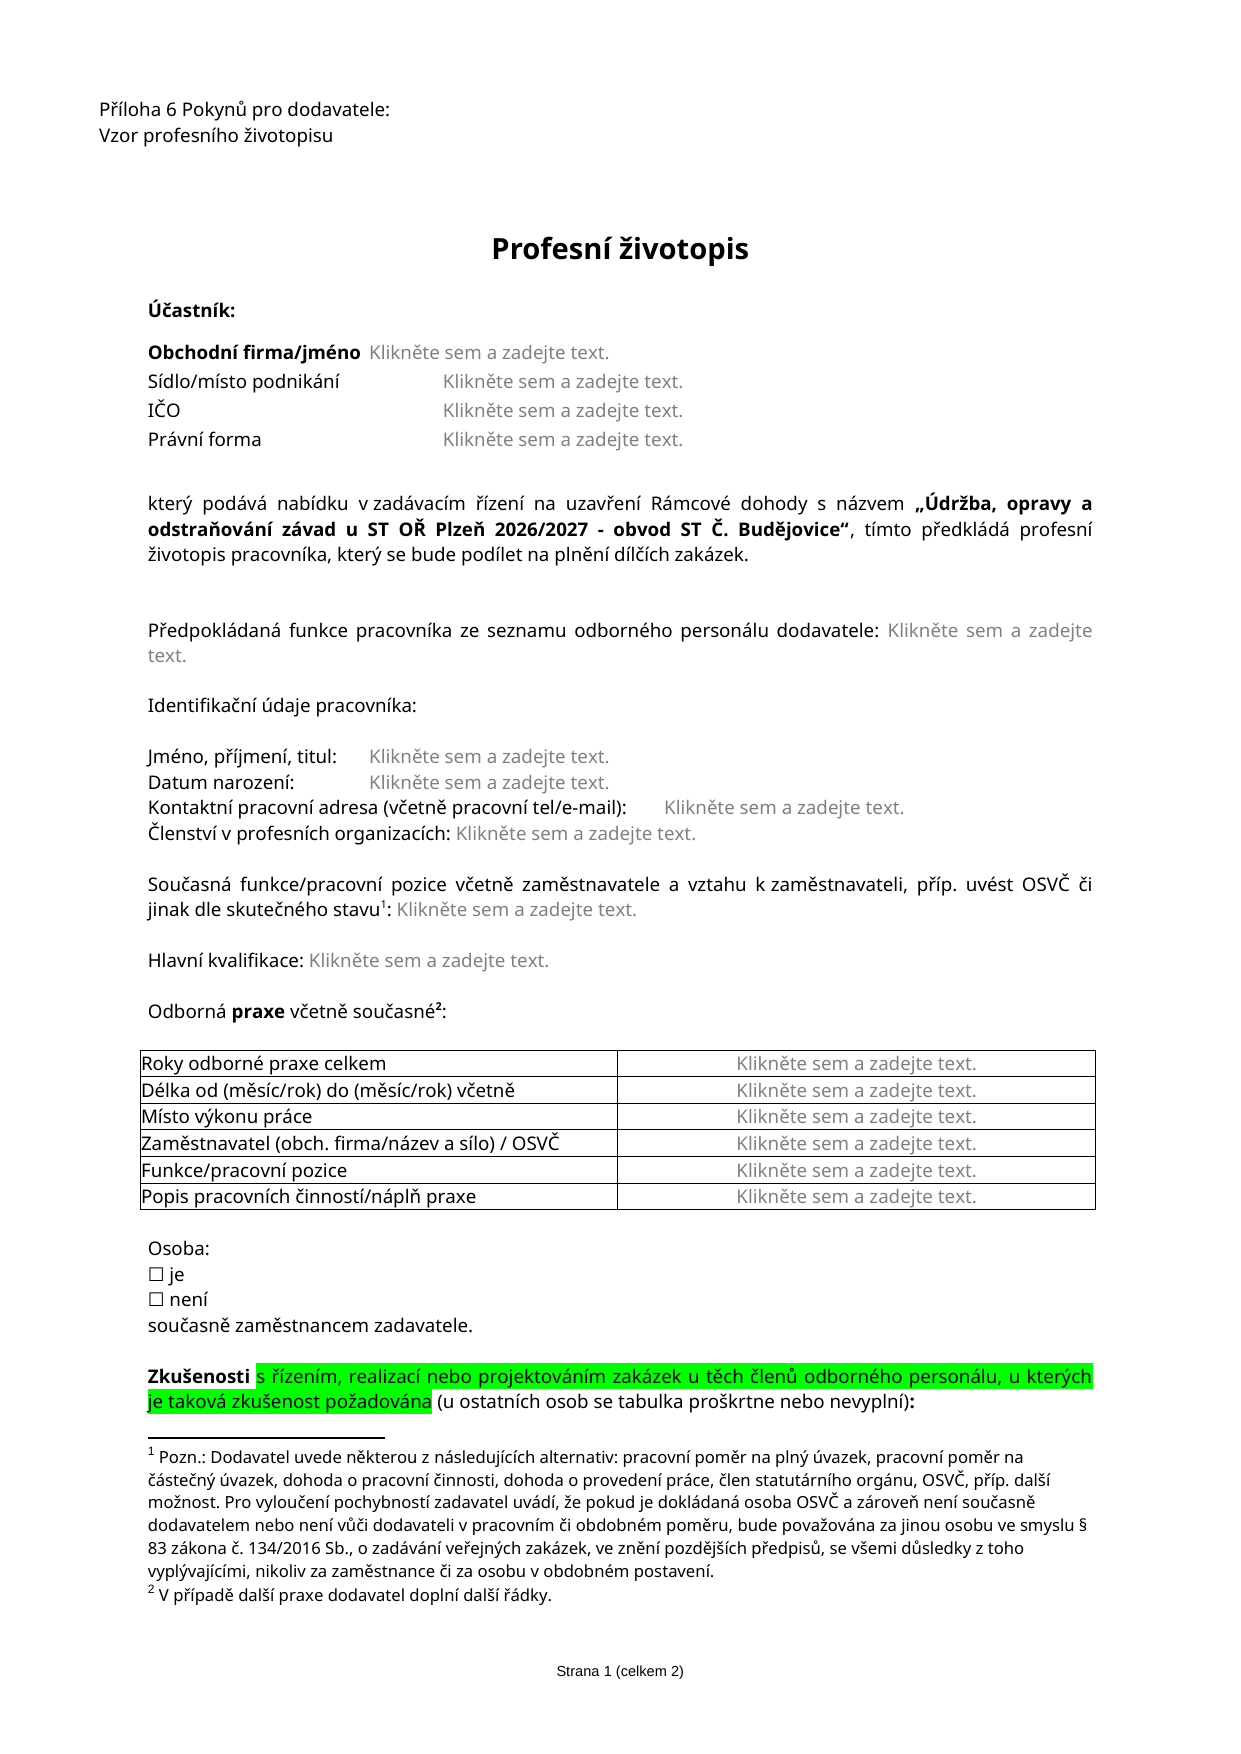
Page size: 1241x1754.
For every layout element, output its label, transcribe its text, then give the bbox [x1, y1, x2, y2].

text Členství v profesních organizacích: [148, 820, 1093, 846]
text Současná funkce/pracovní pozice včetně zaměstnavatele a vztahu k zaměstnavateli, příp. uvést OSVČ či jinak dle skutečného stavu: [148, 871, 1093, 922]
text je [148, 1261, 1093, 1287]
table_cell Popis pracovních činností/náplň praxe [141, 1184, 617, 1209]
table_header [618, 1051, 1095, 1076]
table_header Roky odborné praxe celkem [141, 1051, 617, 1076]
text který podává nabídku v zadávacím řízení na uzavření Rámcové dohody s názvem „Údržba, opravy a odstraňování závad u ST OŘ Plzeň 2026/2027 - obvod ST Č. Budějovice“, tímto předkládá profesní životopis pracovníka, který se bude podílet na plnění dílčích zakázek. [148, 490, 1093, 567]
text Kontaktní pracovní adresa (včetně pracovní tel/e-mail): [148, 794, 1093, 820]
title Profesní životopis [148, 228, 1093, 268]
text Účastník: [148, 293, 1093, 324]
text Obchodní firma/jméno [148, 336, 1093, 365]
text Předpokládaná funkce pracovníka ze seznamu odborného personálu dodavatele: [148, 617, 1093, 667]
text Hlavní kvalifikace: [148, 948, 1093, 973]
table_cell Funkce/pracovní pozice [141, 1157, 617, 1182]
text současně zaměstnancem zadavatele. [148, 1312, 1093, 1338]
text není [148, 1287, 1093, 1312]
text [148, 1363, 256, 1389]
text Sídlo/místo podnikání [148, 365, 1093, 394]
text Identifikační údaje pracovníka: [148, 692, 1093, 718]
table_cell [618, 1157, 1095, 1182]
text Datum narození: [148, 769, 1093, 794]
table_cell [618, 1184, 1095, 1209]
text Odborná praxe včetně současné: [148, 999, 1093, 1024]
table_cell [618, 1077, 1095, 1103]
table_cell Místo výkonu práce [141, 1104, 617, 1129]
table_cell Zaměstnavatel (obch. firma/název a sílo) / OSVČ [141, 1130, 617, 1156]
text Zkušenosti s řízením, realizací nebo projektováním zakázek u těch členů odborného personálu, u kterých je taková zkušenost požadována (u ostatních osob se tabulka proškrtne nebo nevyplní): [432, 1389, 1093, 1414]
table_cell [618, 1130, 1095, 1156]
text Osoba: [148, 1236, 1093, 1261]
table_cell Délka od (měsíc/rok) do (měsíc/rok) včetně [141, 1077, 617, 1103]
table_cell [618, 1104, 1095, 1129]
text Právní forma [148, 423, 1093, 452]
text Jméno, příjmení, titul: [148, 743, 1093, 769]
text IČO [148, 394, 1093, 423]
